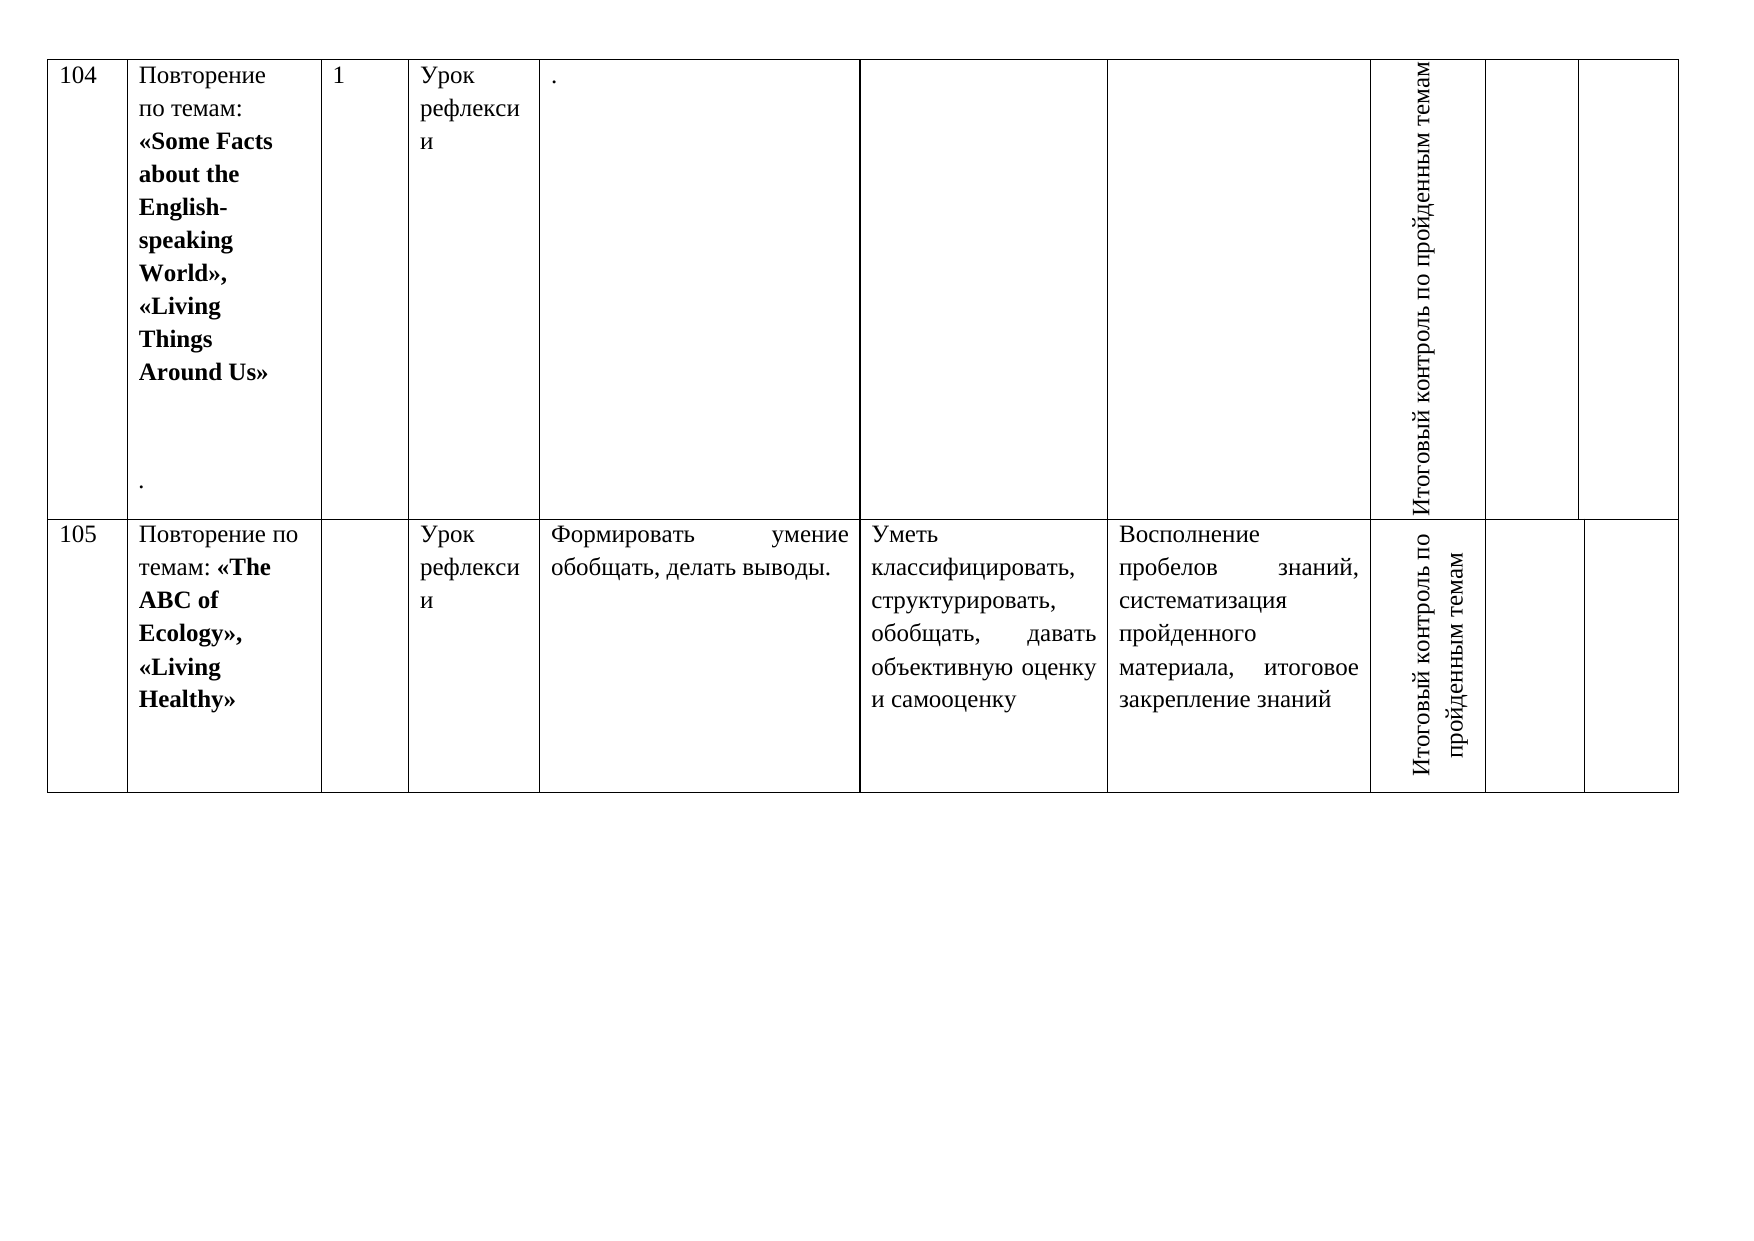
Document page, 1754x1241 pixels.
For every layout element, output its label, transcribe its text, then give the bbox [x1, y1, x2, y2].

table_cell [322, 520, 408, 792]
table_cell 104 [48, 60, 127, 518]
table_cell [1585, 520, 1678, 792]
table_cell Итоговый контроль по пройденным темам [1371, 60, 1485, 518]
table_cell Урок рефлексии [409, 520, 539, 792]
table_cell [1486, 520, 1584, 792]
table_cell [1486, 60, 1578, 518]
table_cell Уметь классифицировать, структурировать, обобщать, давать объективную оценку и самооценку [861, 520, 1107, 792]
table_cell Формировать умение обобщать, делать выводы. [540, 520, 859, 792]
table_cell . [540, 60, 859, 518]
table_cell Итоговый контроль по пройденным темам [1371, 520, 1485, 792]
table_cell 105 [48, 520, 127, 792]
table_cell [1579, 60, 1678, 518]
table_cell Повторение по темам: «The ABC of Ecology», «Living Healthy» [128, 520, 321, 792]
table_cell Повторение по темам: «Some Facts about the English-speaking World», «Living Things Around Us» . [128, 60, 321, 518]
table_cell Урок рефлексии [409, 60, 539, 518]
table_cell [861, 60, 1107, 518]
table_cell Восполнение пробелов знаний, систематизация пройденного материала, итоговое закрепление знаний [1108, 520, 1370, 792]
table_cell [1108, 60, 1370, 518]
table_cell 1 [322, 60, 408, 518]
